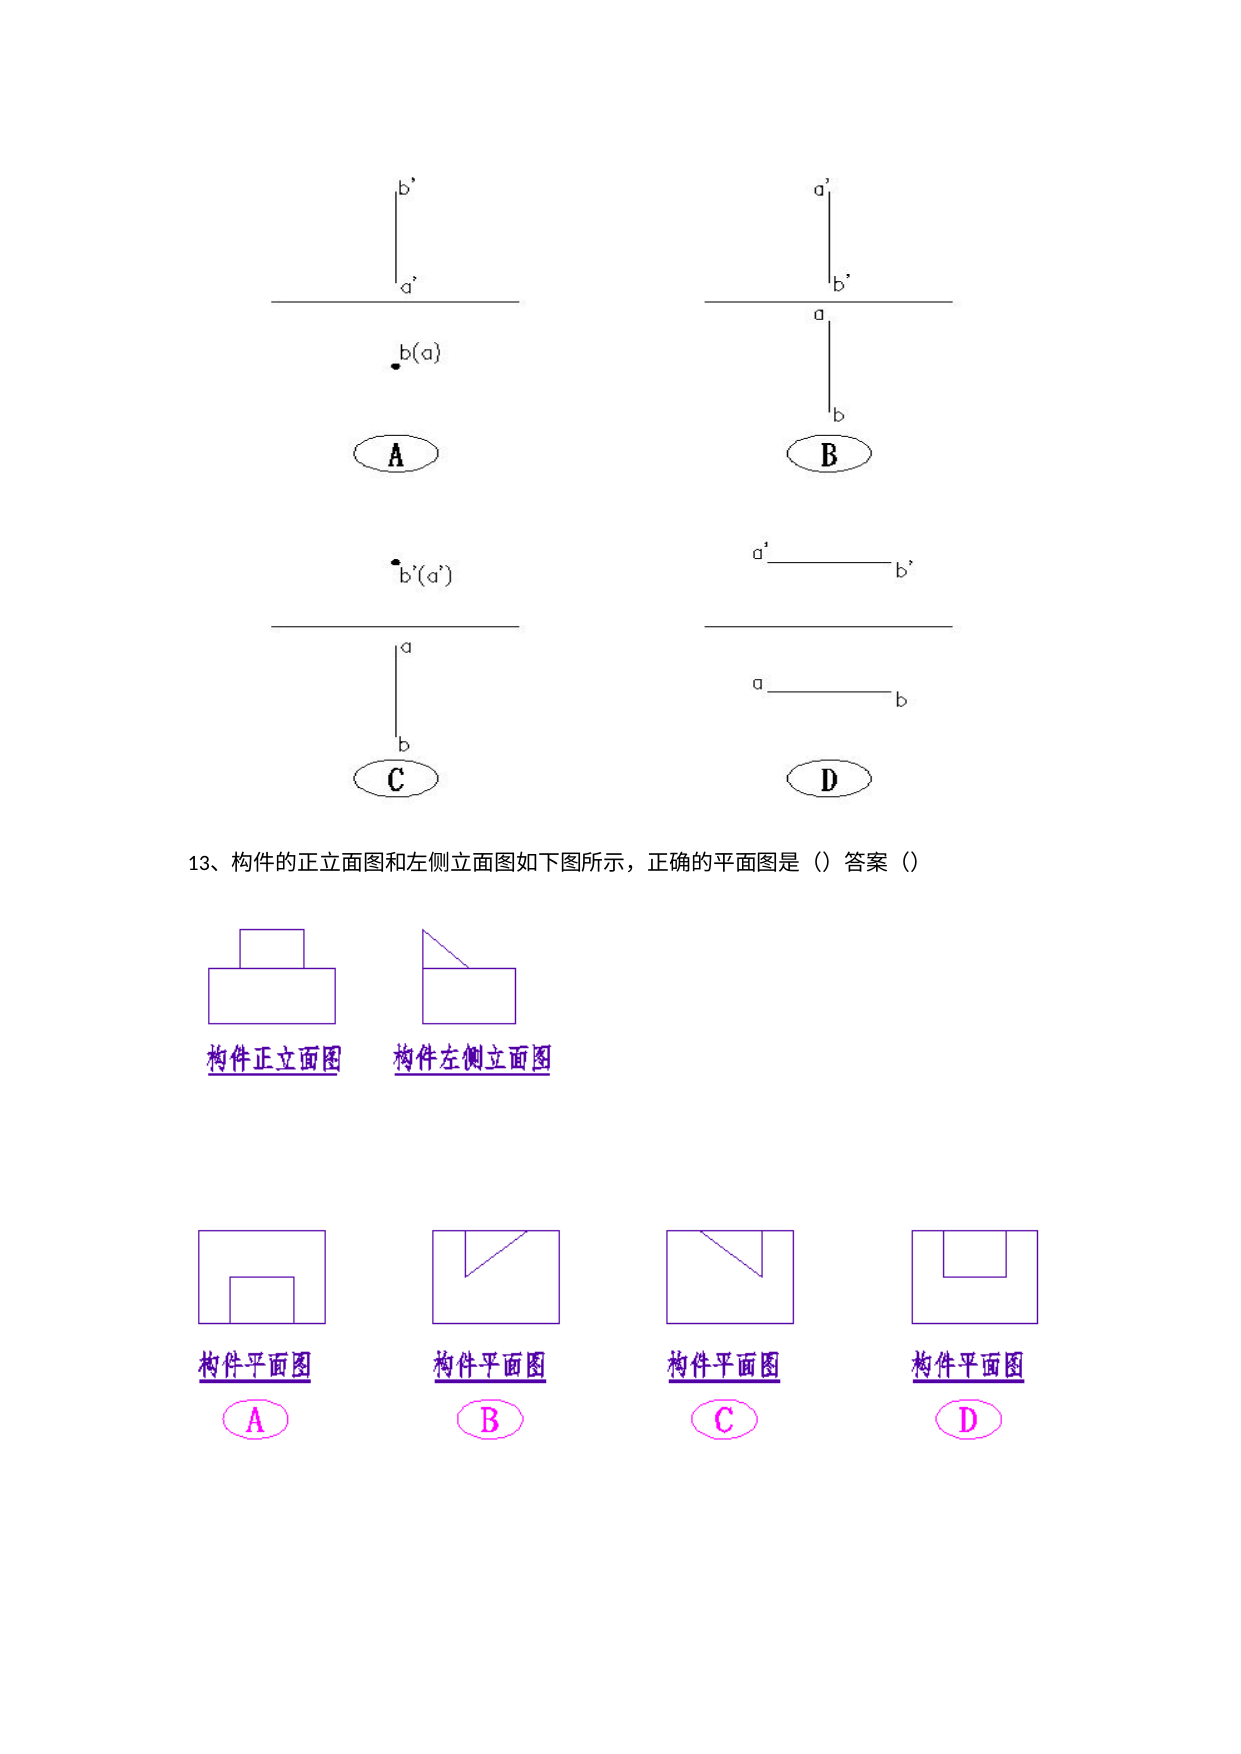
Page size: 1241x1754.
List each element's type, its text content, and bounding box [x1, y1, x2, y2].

picture [187, 909, 1057, 1451]
picture [270, 161, 971, 837]
text 13、构件的正立面图和左侧立面图如下图所示，正确的平面图是（）答案（） [187, 844, 1053, 877]
